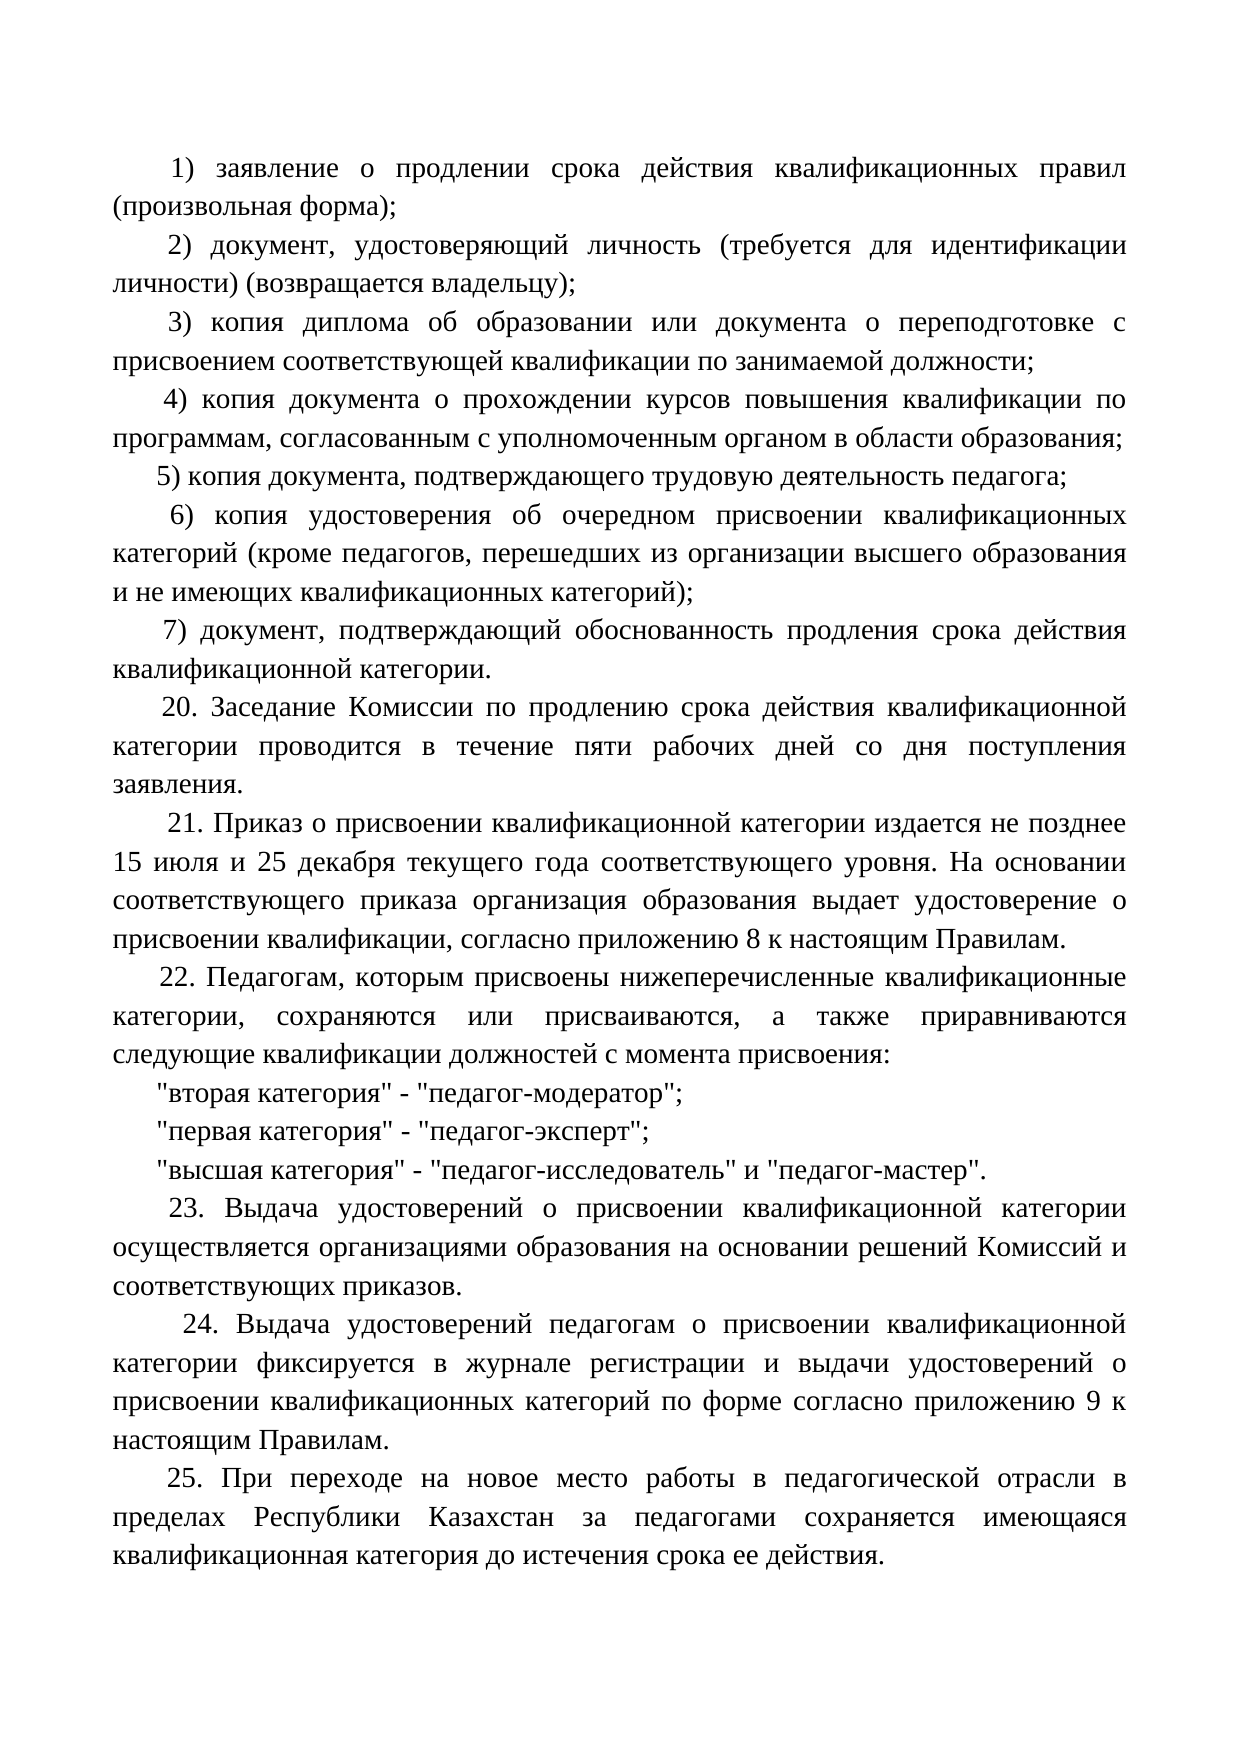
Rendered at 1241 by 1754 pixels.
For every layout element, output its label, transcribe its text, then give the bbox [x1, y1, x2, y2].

text 24. Выдача удостоверений педагогам о присвоении квалификационной категории фиксируется в журнале регистрации и выдачи удостоверений о присвоении квалификационных категорий по форме согласно приложению 9 к настоящим Правилам. [112, 1306, 1128, 1455]
text 1) заявление о продлении срока действия квалификационных правил (произвольная форма); [112, 150, 1128, 222]
text "вторая категория" - "педагог-модератор"; [112, 1075, 1128, 1108]
text 5) копия документа, подтверждающего трудовую деятельность педагога; [112, 458, 1128, 492]
text 3) копия диплома об образовании или документа о переподготовке с присвоением соответствующей квалификации по занимаемой должности; [112, 304, 1128, 376]
text 21. Приказ о присвоении квалификационной категории издается не позднее 15 июля и 25 декабря текущего года соответствующего уровня. На основании соответствующего приказа организация образования выдает удостоверение о присвоении квалификации, согласно приложению 8 к настоящим Правилам. [112, 805, 1128, 954]
text 22. Педагогам, которым присвоены нижеперечисленные квалификационные категории, сохраняются или присваиваются, а также приравниваются следующие квалификации должностей с момента присвоения: [112, 959, 1128, 1070]
text 7) документ, подтверждающий обоснованность продления срока действия квалификационной категории. [112, 612, 1128, 684]
text "высшая категория" - "педагог-исследователь" и "педагог-мастер". [112, 1152, 1128, 1186]
text 20. Заседание Комиссии по продлению срока действия квалификационной категории проводится в течение пяти рабочих дней со дня поступления заявления. [112, 689, 1128, 800]
text 2) документ, удостоверяющий личность (требуется для идентификации личности) (возвращается владельцу); [112, 227, 1128, 299]
text "первая категория" - "педагог-эксперт"; [112, 1113, 1128, 1147]
text 6) копия удостоверения об очередном присвоении квалификационных категорий (кроме педагогов, перешедших из организации высшего образования и не имеющих квалификационных категорий); [112, 497, 1128, 607]
text 4) копия документа о прохождении курсов повышения квалификации по программам, согласованным с уполномоченным органом в области образования; [112, 381, 1128, 453]
text 25. При переходе на новое место работы в педагогической отрасли в пределах Республики Казахстан за педагогами сохраняется имеющаяся квалификационная категория до истечения срока ее действия. [112, 1460, 1128, 1571]
text 23. Выдача удостоверений о присвоении квалификационной категории осуществляется организациями образования на основании решений Комиссий и соответствующих приказов. [112, 1191, 1128, 1301]
